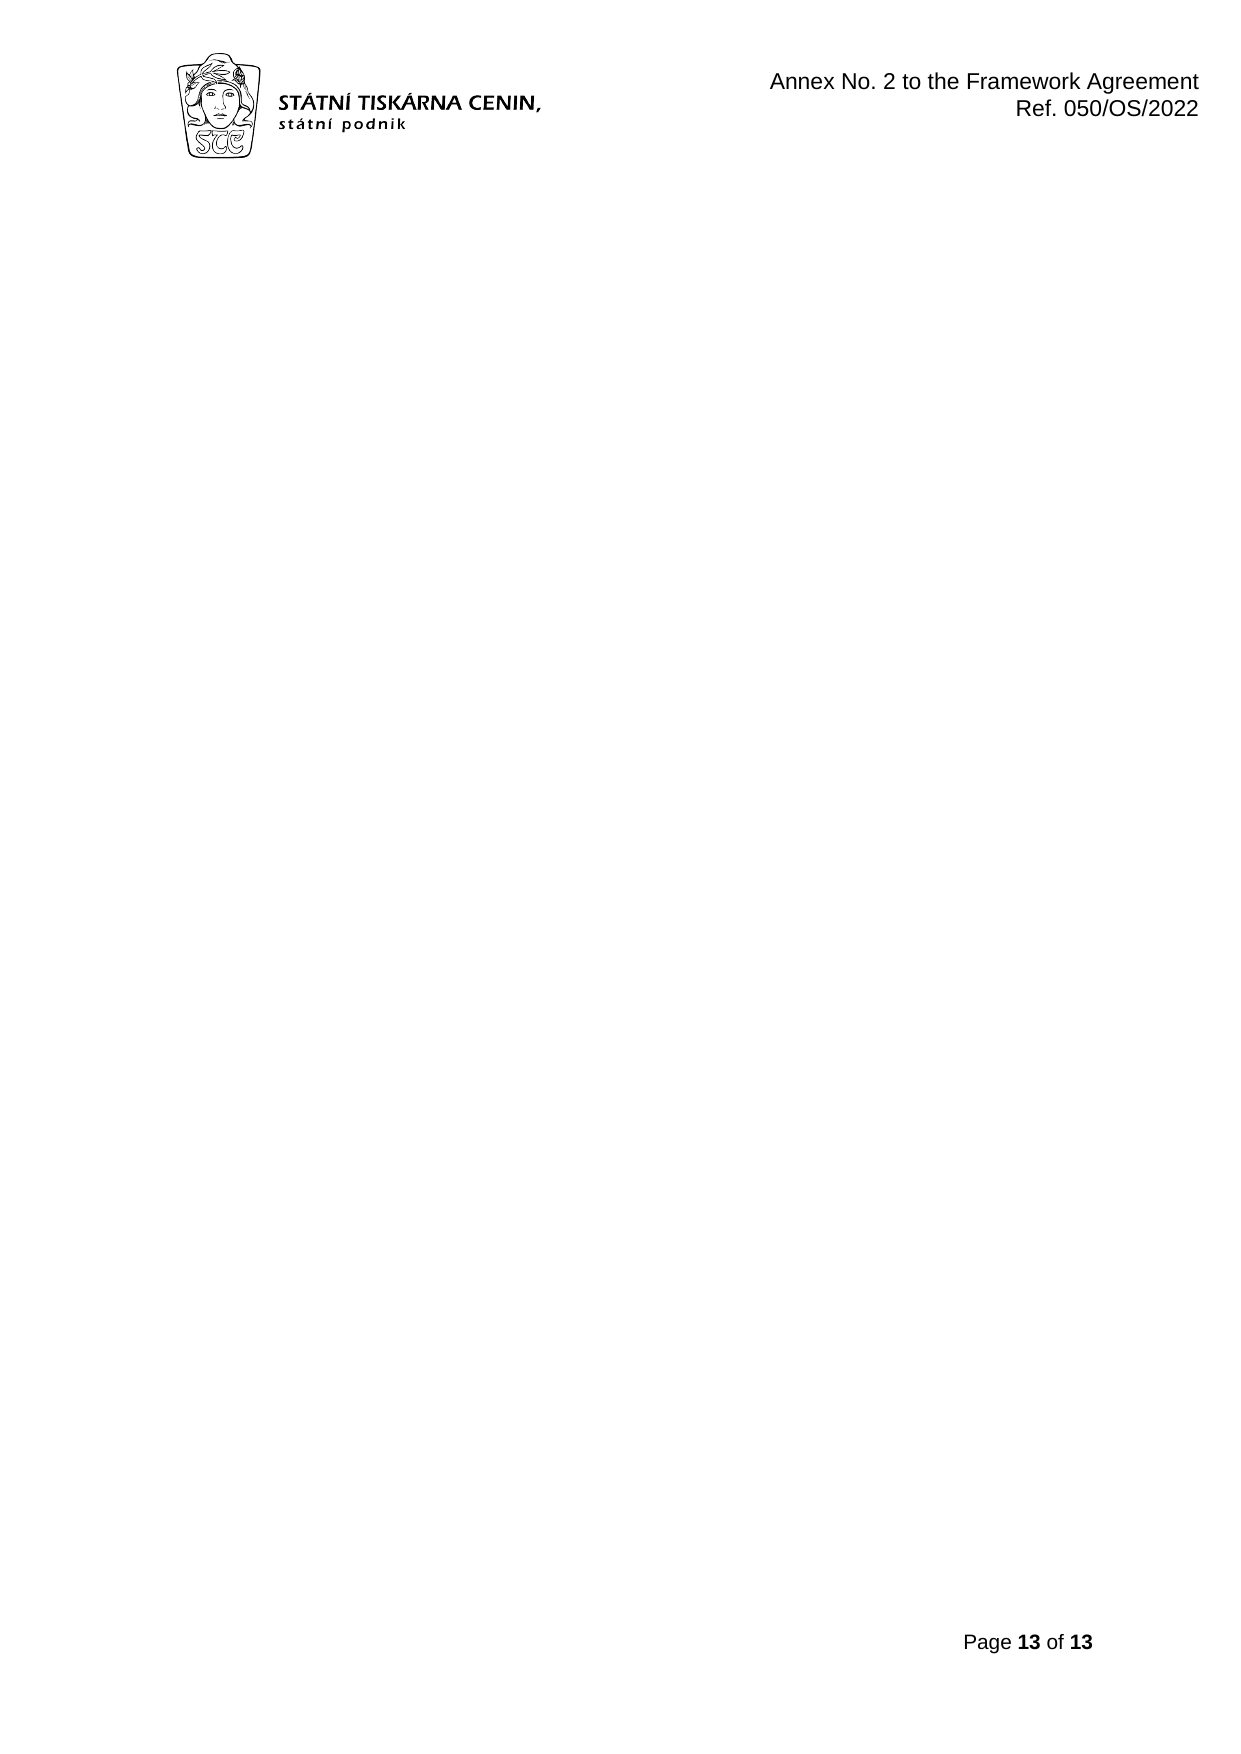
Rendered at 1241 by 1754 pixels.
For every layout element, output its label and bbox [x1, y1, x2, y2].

picture [147, 35, 559, 183]
